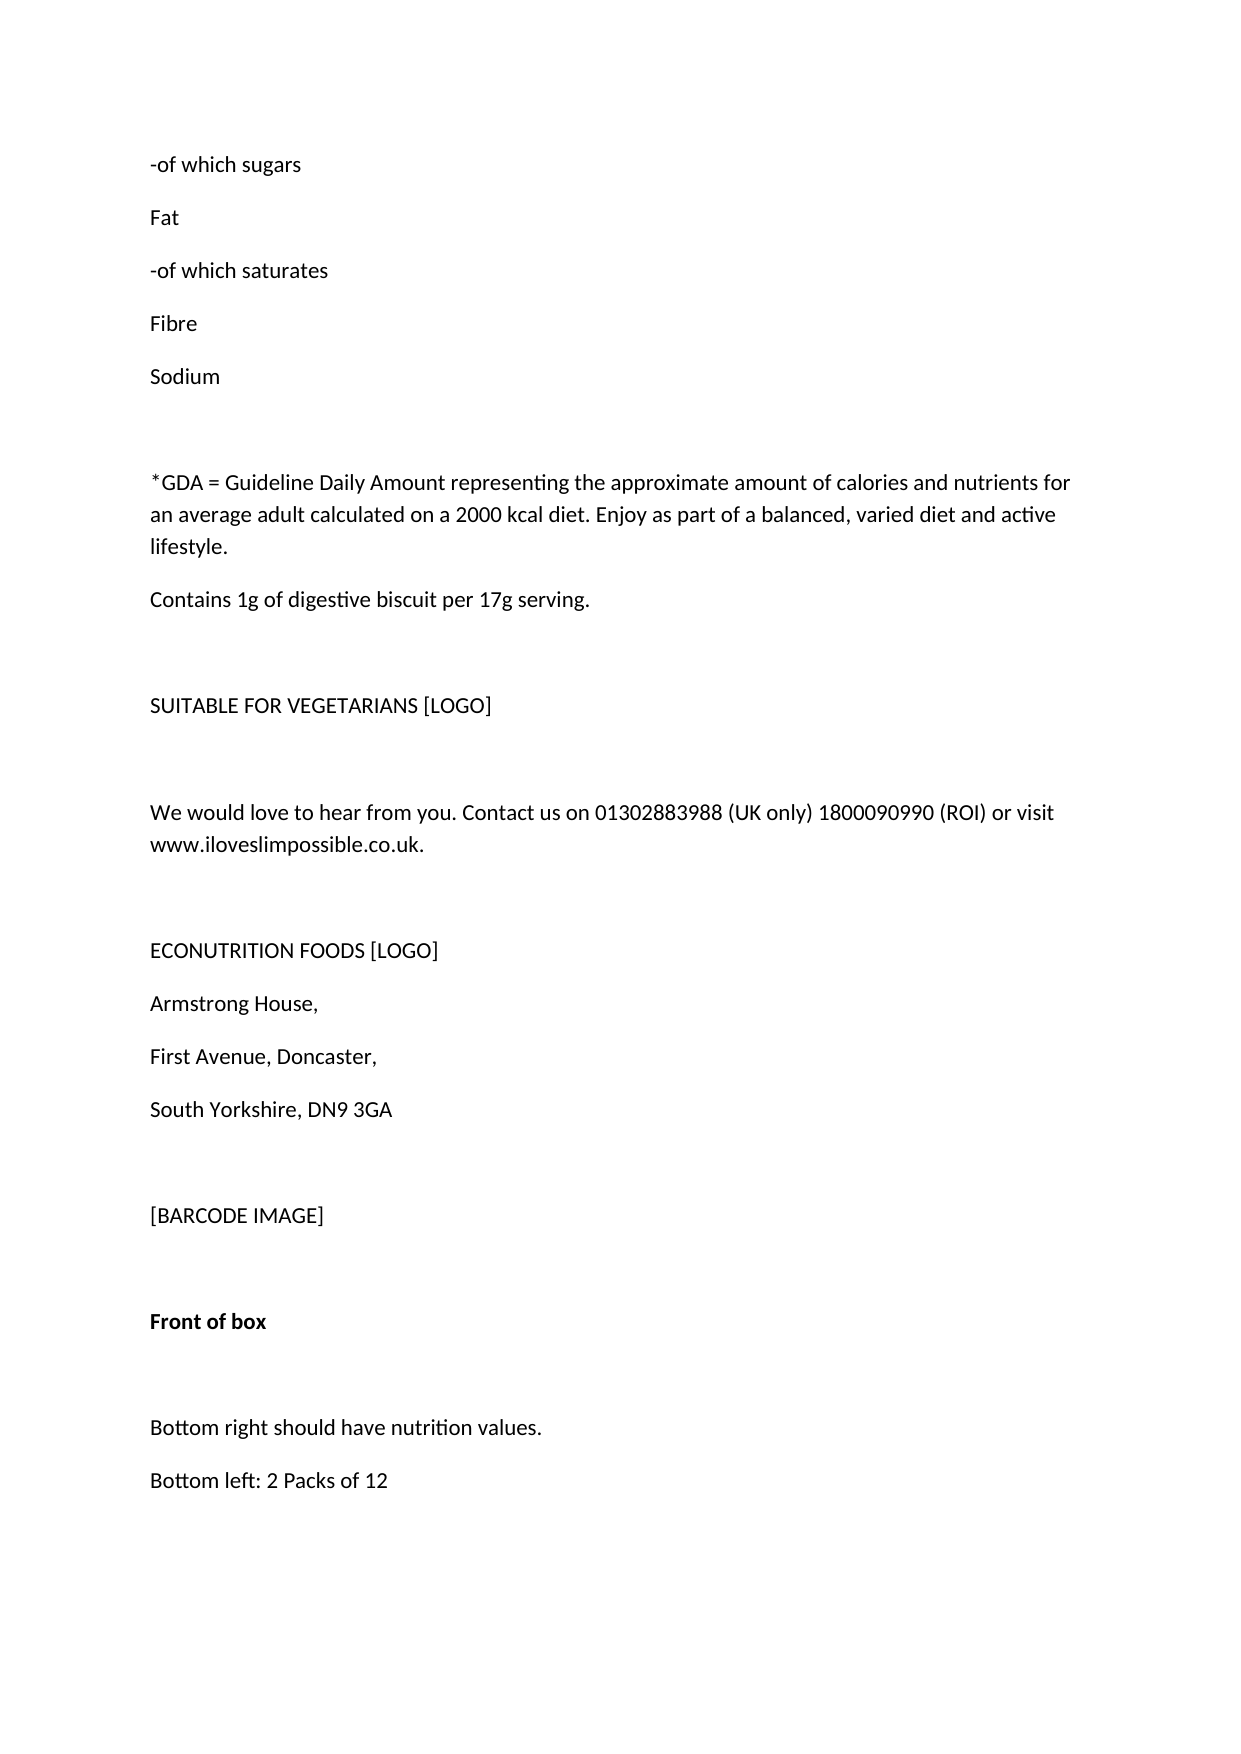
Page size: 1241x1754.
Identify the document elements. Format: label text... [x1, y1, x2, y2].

text -of which saturates [150, 256, 1090, 284]
text Front of box [150, 1307, 1090, 1335]
text , , [150, 1042, 1090, 1070]
text [BARCODE IMAGE] [150, 1201, 1090, 1229]
text Fibre [150, 309, 1090, 337]
text Sodium [150, 362, 1090, 390]
text ECONUTRITION FOODS [LOGO] [150, 936, 1090, 964]
text Contains 1g of digestive biscuit per 17g serving. [150, 586, 1090, 613]
text Bottom right should have nutrition values. [150, 1413, 1090, 1441]
text Bottom left: 2 Packs of 12 [150, 1466, 1090, 1494]
text SUITABLE FOR VEGETARIANS [LOGO] [150, 692, 1090, 719]
text Armstrong House, [150, 989, 1090, 1017]
text *GDA = Guideline Daily Amount representing the approximate amount of calories and nutrients for an average adult calculated on a 2000 kcal diet. Enjoy as part of a balanced, varied diet and active lifestyle. [150, 468, 1090, 561]
text South [150, 1095, 1090, 1123]
text We would love to hear from you. Contact us on 01302883988 ( only) 1800090990 (ROI) or visit www.iloveslimpossible.co.uk. [150, 798, 1090, 858]
text Fat [150, 203, 1090, 231]
text -of which sugars [150, 150, 1090, 178]
